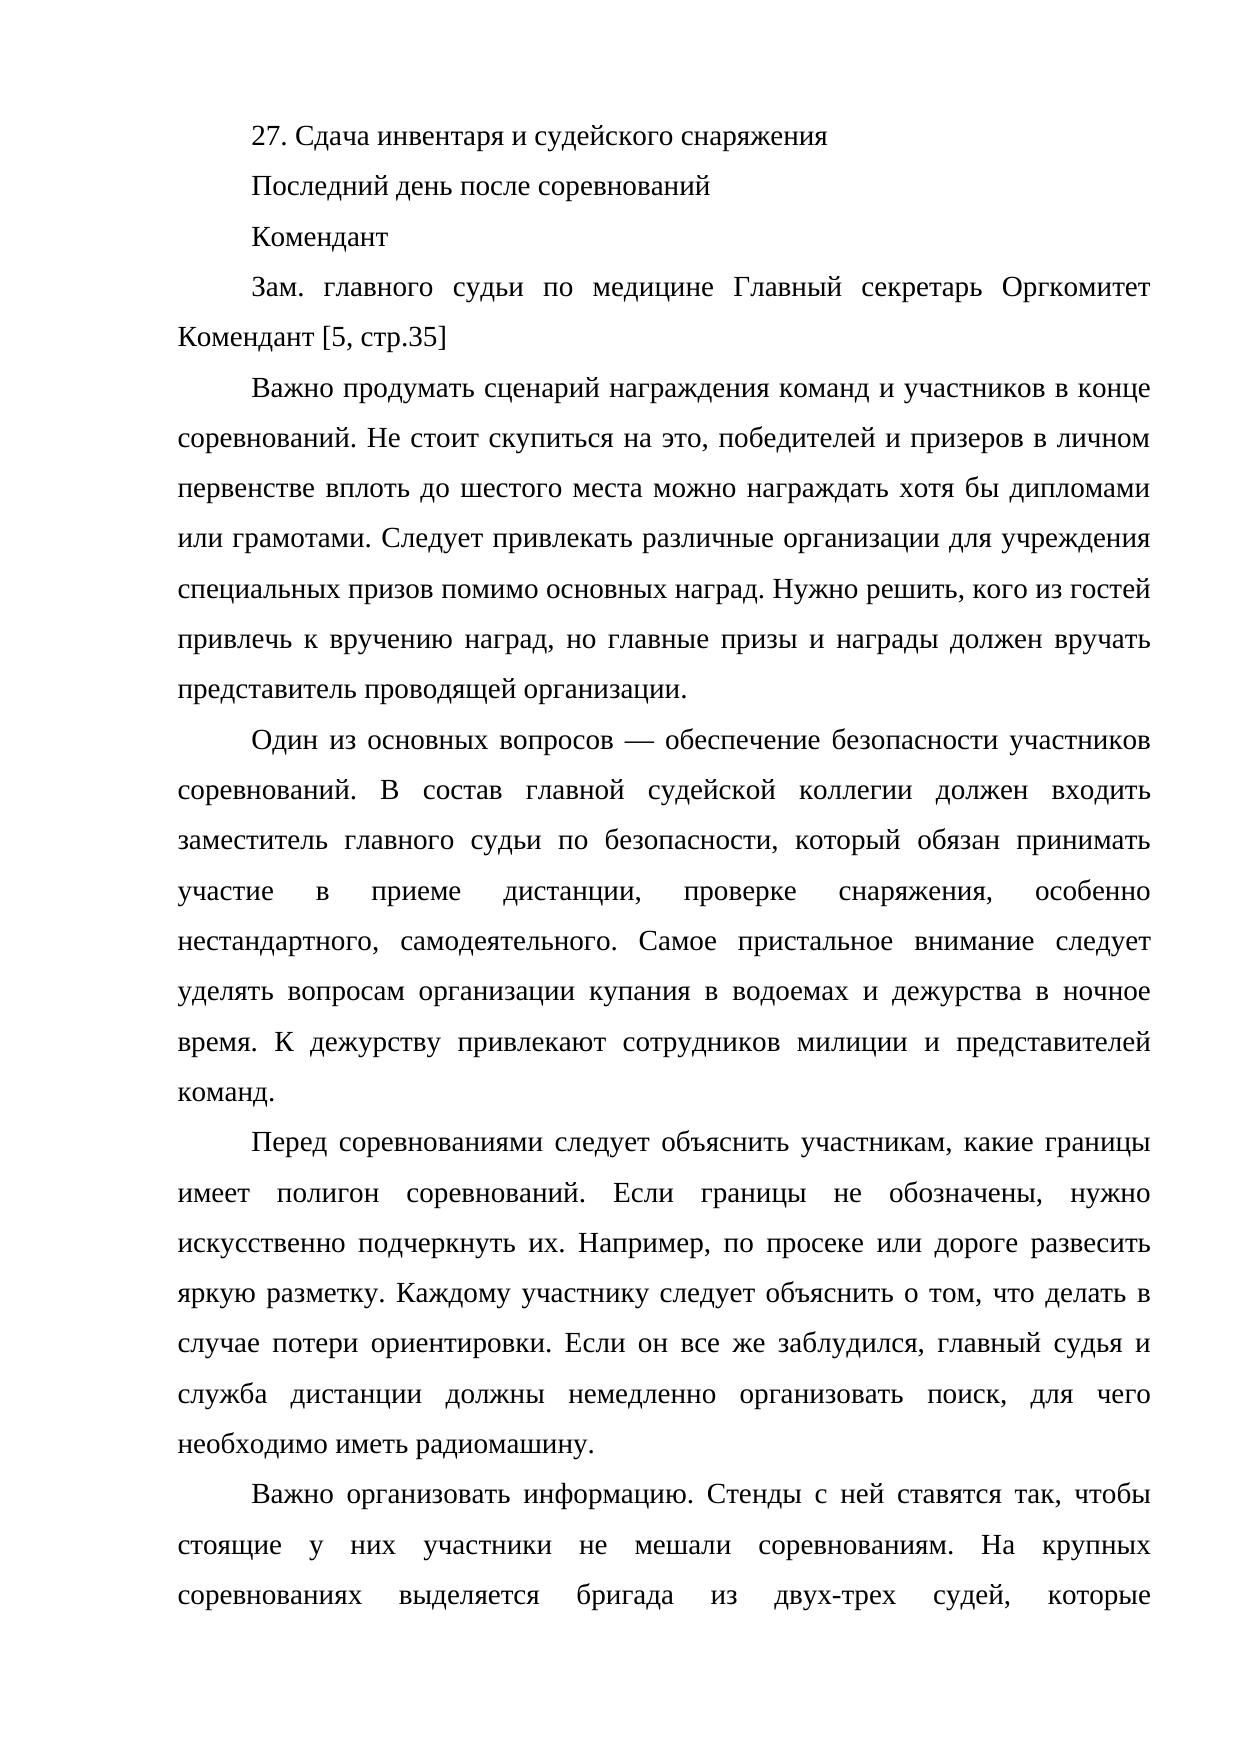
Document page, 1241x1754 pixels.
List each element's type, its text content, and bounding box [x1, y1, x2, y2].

text Комендант [177, 219, 1152, 252]
text Зам. главного судьи по медицине Главный секретарь Оргкомитет Комендант [5, стр.35] [177, 269, 1152, 353]
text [177, 1477, 1152, 1611]
text Один из основных вопросов — обеспечение безопасности участников соревнований. В состав главной судейской коллегии должен входить заместитель главного судьи по безопасности, который обязан принимать участие в приеме дистанции, проверке снаряжения, особенно нестандартного, самодеятельного. Самое пристальное внимание следует уделять вопросам организации купания в водоемах и дежурства в ночное время. К дежурству привлекают сотрудников милиции и представителей команд. [177, 722, 1152, 1108]
text 27. Сдача инвентаря и судейского снаряжения [177, 118, 1152, 152]
text Важно продумать сценарий награждения команд и участников в конце соревнований. Не стоит скупиться на это, победителей и призеров в личном первенстве вплоть до шестого места можно награждать хотя бы дипломами или грамотами. Следует привлекать различные организации для учреждения специальных призов помимо основных наград. Нужно решить, кого из гостей привлечь к вручению наград, но главные призы и награды должен вручать представитель проводящей организации. [177, 370, 1152, 705]
text Перед соревнованиями следует объяснить участникам, какие границы имеет полигон соревнований. Если границы не обозначены, нужно искусственно подчеркнуть их. Например, по просеке или дороге развесить яркую разметку. Каждому участнику следует объяснить о том, что делать в случае потери ориентировки. Если он все же заблудился, главный судья и служба дистанции должны немедленно организовать поиск, для чего необходимо иметь радиомашину. [177, 1124, 1152, 1460]
text Последний день после соревнований [177, 168, 1152, 202]
